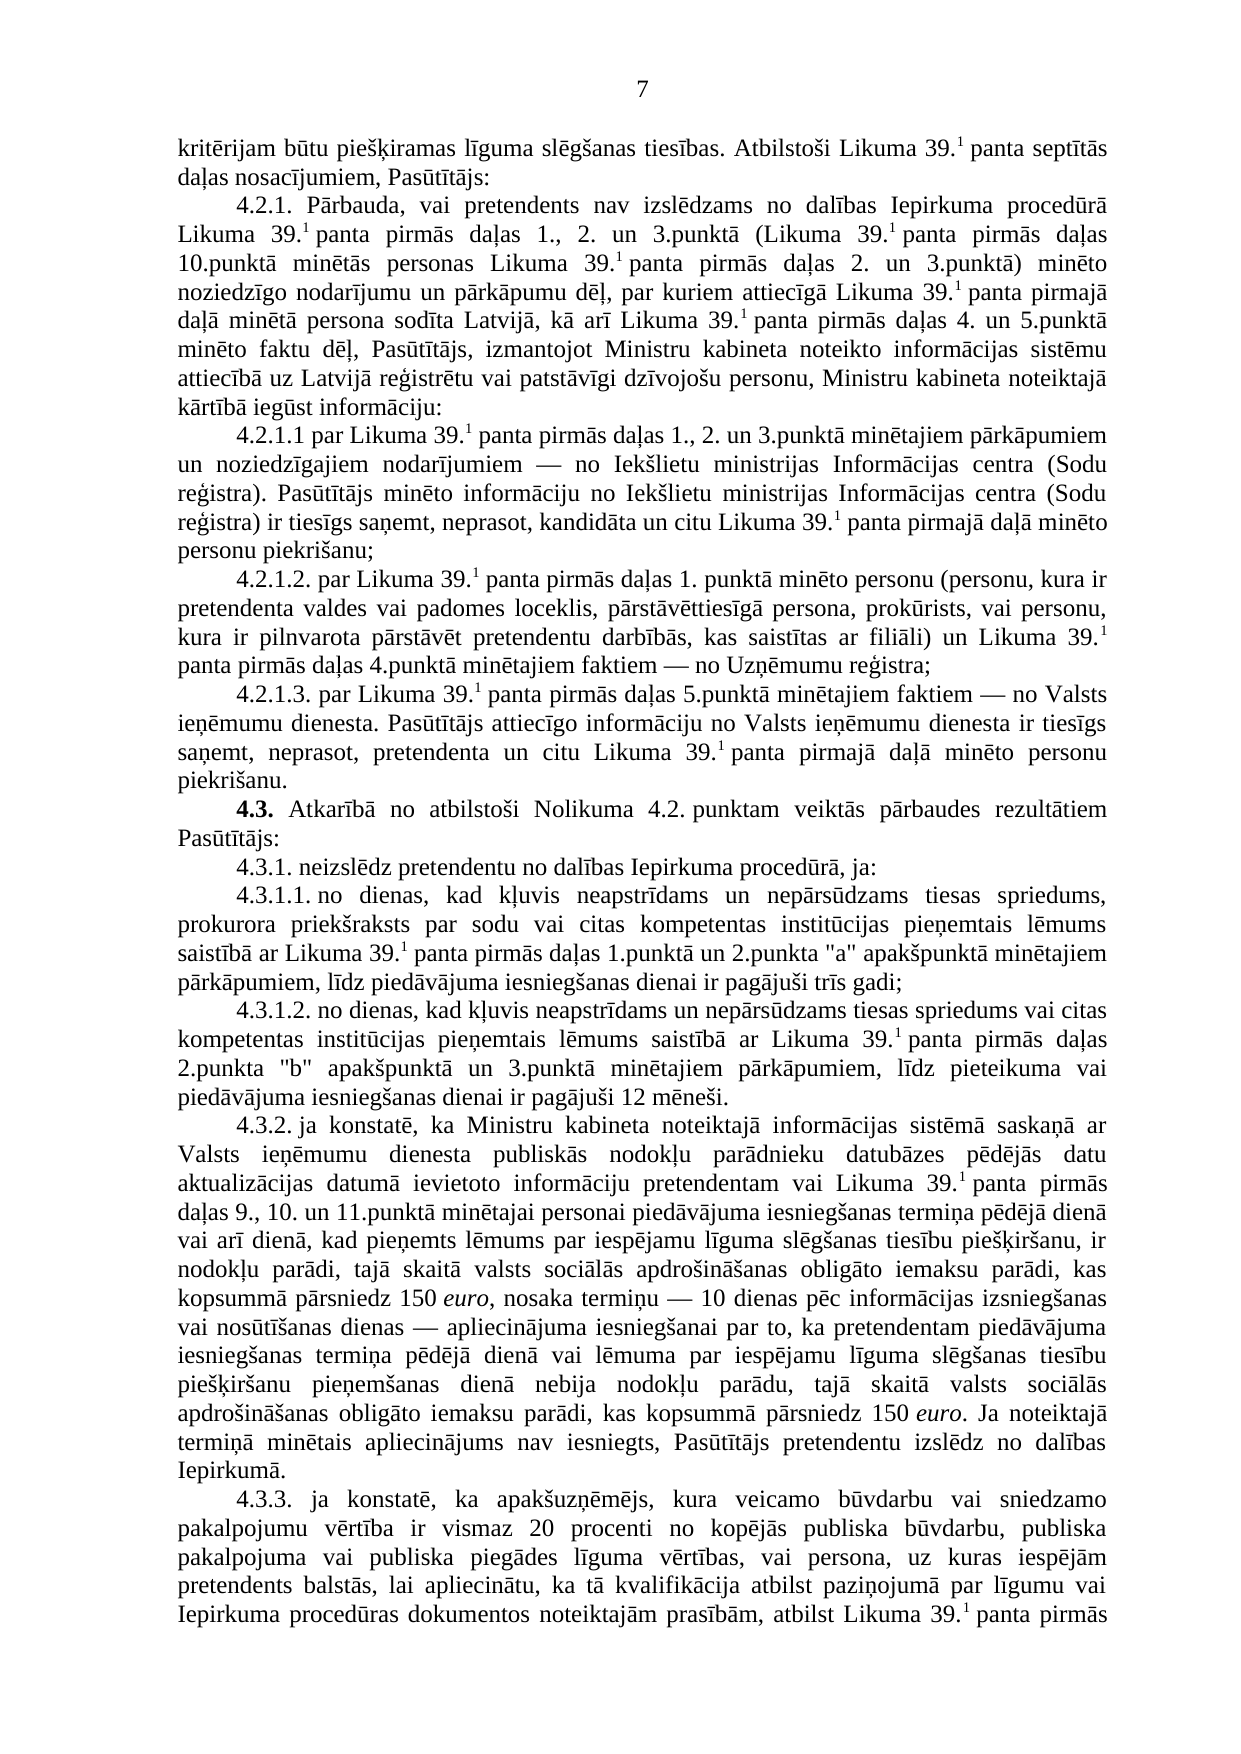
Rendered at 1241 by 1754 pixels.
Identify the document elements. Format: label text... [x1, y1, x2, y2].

text 4.3.1.1. no dienas, kad kļuvis neapstrīdams un nepārsūdzams tiesas spriedums, prokurora priekšraksts par sodu vai citas kompetentas institūcijas pieņemtais lēmums saistībā ar Likuma 39.1 panta pirmās daļas 1.punktā un 2.punkta "a" apakšpunktā minētajiem pārkāpumiem, līdz piedāvājuma iesniegšanas dienai ir pagājuši trīs gadi; [177, 880, 1107, 995]
text 4.3.1.2. no dienas, kad kļuvis neapstrīdams un nepārsūdzams tiesas spriedums vai citas kompetentas institūcijas pieņemtais lēmums saistībā ar Likuma 39.1 panta pirmās daļas 2.punkta "b" apakšpunktā un 3.punktā minētajiem pārkāpumiem, līdz pieteikuma vai piedāvājuma iesniegšanas dienai ir pagājuši 12 mēneši. [177, 995, 1107, 1110]
list 4.2.1. Pārbauda, vai pretendents nav izslēdzams no dalības Iepirkuma procedūrā Likuma 39.1 panta pirmās daļas 1., 2. un 3.punktā (Likuma 39.1 panta pirmās daļas 10.punktā minētās personas Likuma 39.1 panta pirmās daļas 2. un 3.punktā) minēto noziedzīgo nodarījumu un pārkāpumu dēļ, par kuriem attiecīgā Likuma 39.1 panta pirmajā daļā minētā persona sodīta Latvijā, kā arī Likuma 39.1 panta pirmās daļas 4. un 5.punktā minēto faktu dēļ, Pasūtītājs, izmantojot Ministru kabineta noteikto informācijas sistēmu attiecībā uz Latvijā reģistrētu vai patstāvīgi dzīvojošu personu, Ministru kabineta noteiktajā kārtībā iegūst informāciju: [177, 190, 1107, 420]
text 4.3.1. neizslēdz pretendentu no dalības Iepirkuma procedūrā, ja: [177, 852, 1107, 880]
text 4.3. Atkarībā no atbilstoši Nolikuma 4.2. punktam veiktās pārbaudes rezultātiem Pasūtītājs: [177, 794, 1107, 852]
text 4.2.1.2. par Likuma 39.1 panta pirmās daļas 1. punktā minēto personu (personu, kura ir pretendenta valdes vai padomes loceklis, pārstāvēttiesīgā persona, prokūrists, vai personu, kura ir pilnvarota pārstāvēt pretendentu darbībās, kas saistītas ar filiāli) un Likuma 39.1 panta pirmās daļas 4.punktā minētajiem faktiem — no Uzņēmumu reģistra; [177, 564, 1107, 679]
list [177, 133, 1107, 190]
list 4.3.2. ja konstatē, ka Ministru kabineta noteiktajā informācijas sistēmā saskaņā ar Valsts ieņēmumu dienesta publiskās nodokļu parādnieku datubāzes pēdējās datu aktualizācijas datumā ievietoto informāciju pretendentam vai Likuma 39.1 panta pirmās daļas 9., 10. un 11.punktā minētajai personai piedāvājuma iesniegšanas termiņa pēdējā dienā vai arī dienā, kad pieņemts lēmums par iespējamu līguma slēgšanas tiesību piešķiršanu, ir nodokļu parādi, tajā skaitā valsts sociālās apdrošināšanas obligāto iemaksu parādi, kas kopsummā pārsniedz 150 euro, nosaka termiņu — 10 dienas pēc informācijas izsniegšanas vai nosūtīšanas dienas — apliecinājuma iesniegšanai par to, ka pretendentam piedāvājuma iesniegšanas termiņa pēdējā dienā vai lēmuma par iespējamu līguma slēgšanas tiesību piešķiršanu pieņemšanas dienā nebija nodokļu parādu, tajā skaitā valsts sociālās apdrošināšanas obligāto iemaksu parādi, kas kopsummā pārsniedz 150 euro. Ja noteiktajā termiņā minētais apliecinājums nav iesniegts, Pasūtītājs pretendentu izslēdz no dalības Iepirkumā. [177, 1110, 1107, 1484]
text 4.2.1.1 par Likuma 39.1 panta pirmās daļas 1., 2. un 3.punktā minētajiem pārkāpumiem un noziedzīgajiem nodarījumiem — no Iekšlietu ministrijas Informācijas centra (Sodu reģistra). Pasūtītājs minēto informāciju no Iekšlietu ministrijas Informācijas centra (Sodu reģistra) ir tiesīgs saņemt, neprasot, kandidāta un citu Likuma 39.1 panta pirmajā daļā minēto personu piekrišanu; [177, 420, 1107, 564]
text 4.2.1.3. par Likuma 39.1 panta pirmās daļas 5.punktā minētajiem faktiem — no Valsts ieņēmumu dienesta. Pasūtītājs attiecīgo informāciju no Valsts ieņēmumu dienesta ir tiesīgs saņemt, neprasot, pretendenta un citu Likuma 39.1 panta pirmajā daļā minēto personu piekrišanu. [177, 679, 1107, 794]
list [177, 1484, 1107, 1628]
